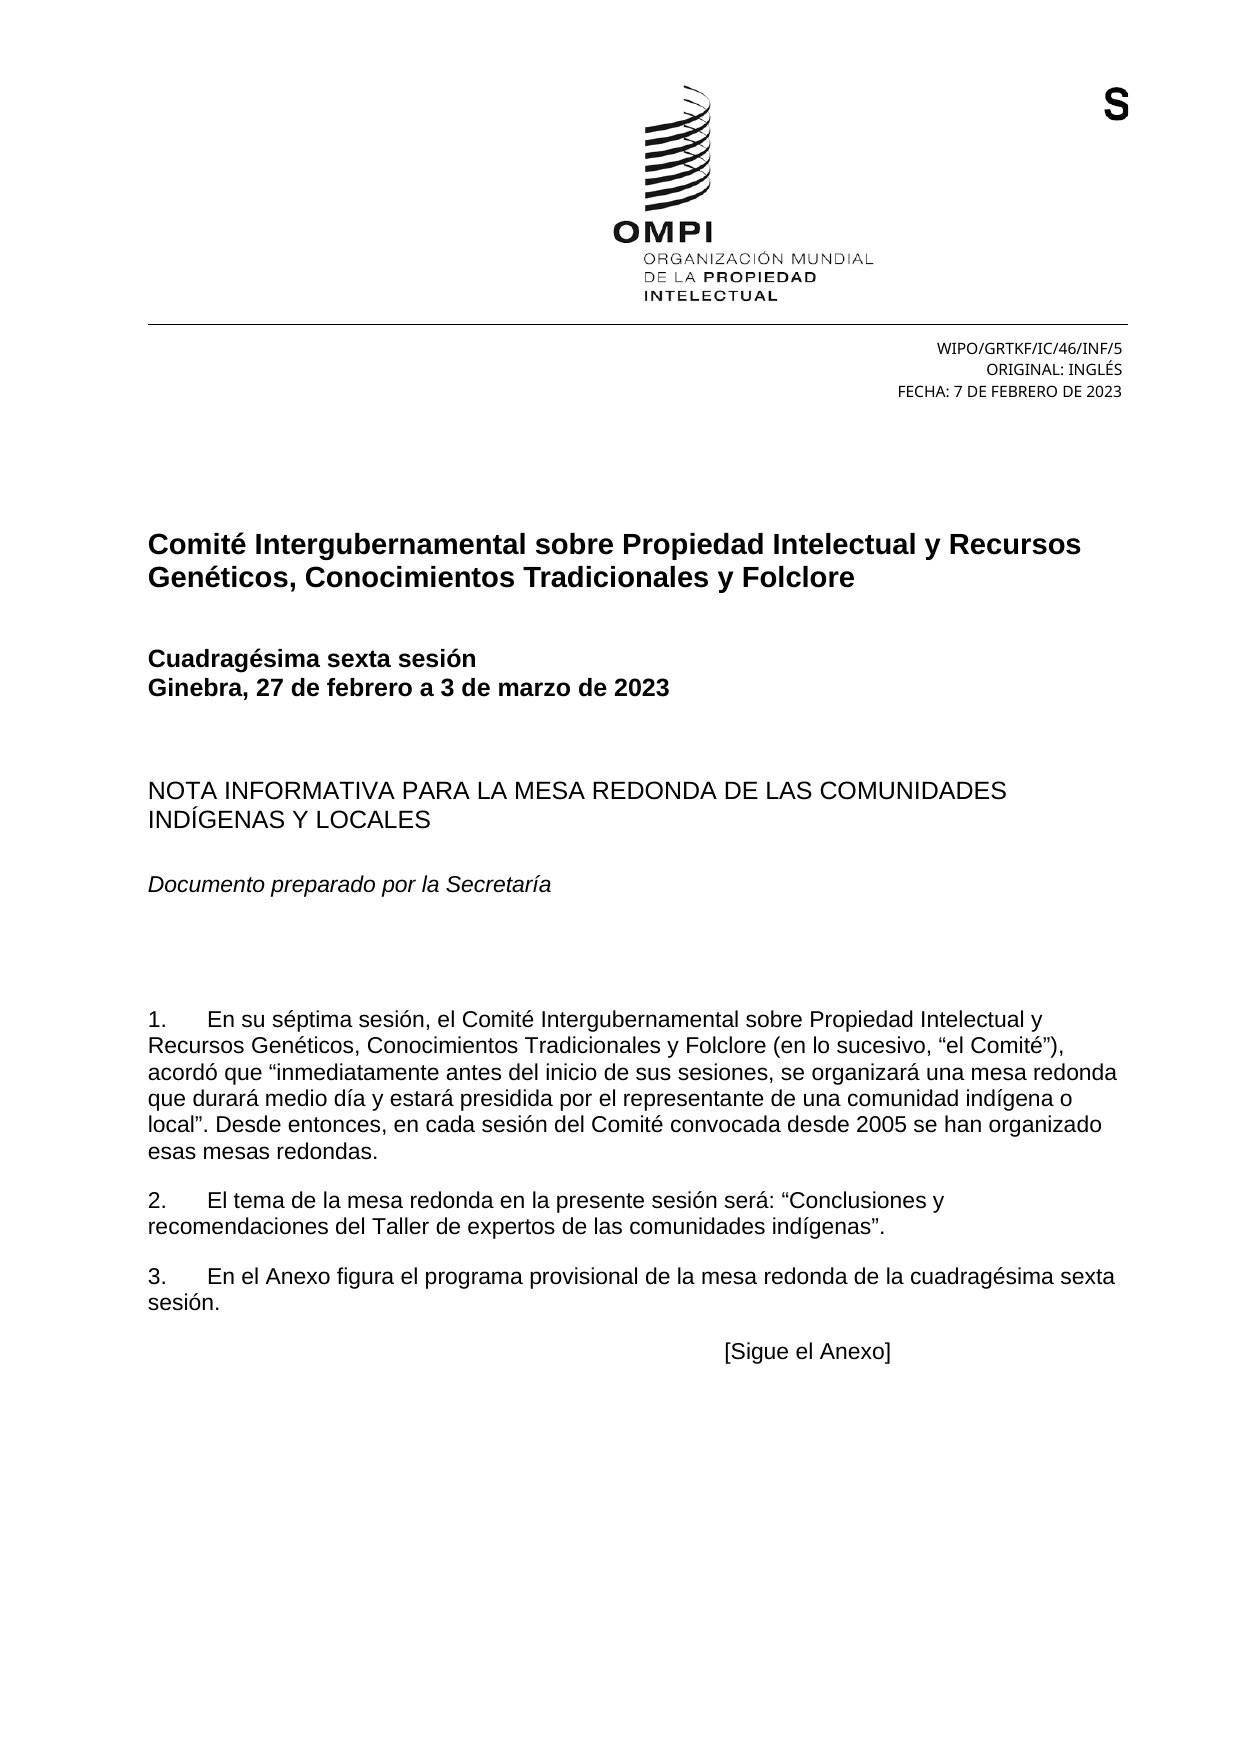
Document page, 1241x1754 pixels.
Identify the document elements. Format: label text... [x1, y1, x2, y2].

text Cuadragésima sexta sesión [148, 644, 1122, 672]
text 1. En su séptima sesión, el Comité Intergubernamental sobre Propiedad Intelectual y Recursos Genéticos, Conocimientos Tradicionales y Folclore (en lo sucesivo, “el Comité”), acordó que “inmediatamente antes del inicio de sus sesiones, se organizará una mesa redonda que durará medio día y estará presidida por el representante de una comunidad indígena o local”. Desde entonces, en cada sesión del Comité convocada desde 2005 se han organizado esas mesas redondas. [148, 1006, 1122, 1164]
text Ginebra, 27 de febrero a 3 de marzo de 2023 [148, 672, 1122, 701]
text 2. El tema de la mesa redonda en la presente sesión será: “Conclusiones y recomendaciones del Taller de expertos de las comunidades indígenas”. [148, 1187, 1122, 1240]
text ORIGINAL: Inglés [148, 359, 1122, 380]
subtitle Comité Intergubernamental sobre Propiedad Intelectual y Recursos Genéticos, Conocimientos Tradicionales y Folclore [148, 527, 1122, 594]
picture [611, 79, 1129, 302]
text NOTA INFORMATIVA PARA LA MESA REDONDA DE LAS COMUNIDADES INDÍGENAS Y LOCALES [148, 776, 1122, 834]
text [Sigue el Anexo] [724, 1338, 1122, 1364]
text Documento preparado por la Secretaría [148, 871, 1122, 898]
text 3. En el Anexo figura el programa provisional de la mesa redonda de la cuadragésima sexta sesión. [148, 1263, 1122, 1315]
text fecha: 7 de febrero de 2023 [148, 380, 1122, 402]
text WIPO/GRTKF/IC/46/INF/5 [148, 338, 1122, 359]
